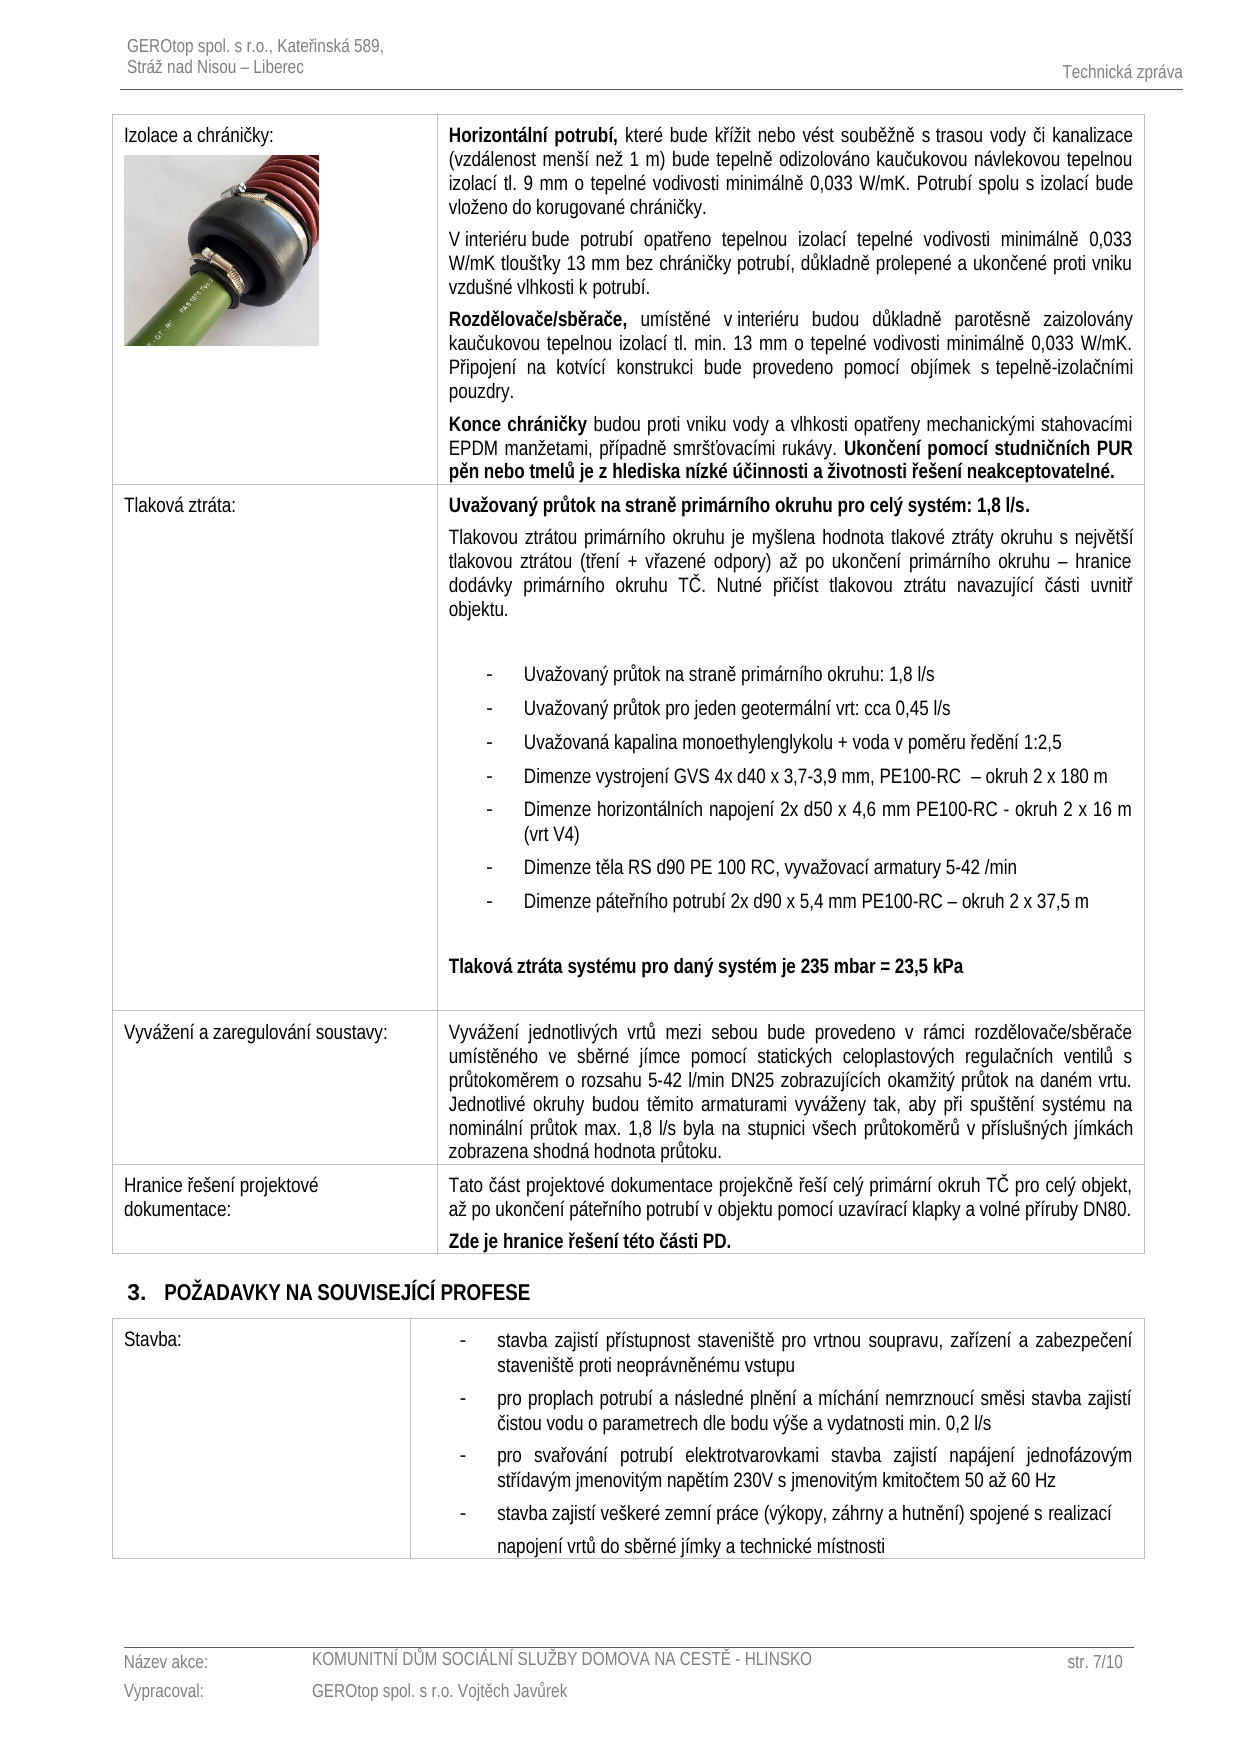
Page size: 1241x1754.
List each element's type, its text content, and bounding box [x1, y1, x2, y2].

table_cell Tlaková ztráta: [113, 485, 437, 1010]
table_header stavba zajistí přístupnost staveniště pro vrtnou soupravu, zařízení a zabezpečení staveniště proti neoprávněnému vstupu pro proplach potrubí a následné plnění a míchání nemrznoucí směsi stavba zajistí čistou vodu o parametrech dle bodu výše a vydatnosti min. 0,2 l/s pro svařování potrubí elektrotvarovkami stavba zajistí napájení jednofázovým střídavým jmenovitým napětím 230V s jmenovitým kmitočtem 50 až 60 Hz stavba zajistí veškeré zemní práce (výkopy, záhrny a hutnění) spojené s realizací napojení vrtů do sběrné jímky a technické místnosti [411, 1319, 1144, 1558]
table_cell Vyvážení jednotlivých vrtů mezi sebou bude provedeno v rámci rozdělovače/sběrače umístěného ve sběrné jímce pomocí statických celoplastových regulačních ventilů s průtokoměrem o rozsahu 5-42 l/min DN25 zobrazujících okamžitý průtok na daném vrtu. Jednotlivé okruhy budou těmito armaturami vyváženy tak, aby při spuštění systému na nominální průtok max. 1,8 l/s byla na stupnici všech průtokoměrů v příslušných jímkách zobrazena shodná hodnota průtoku. [438, 1011, 1144, 1163]
table_cell Horizontální potrubí, které bude křížit nebo vést souběžně s trasou vody či kanalizace (vzdálenost menší než 1 m) bude tepelně odizolováno kaučukovou návlekovou tepelnou izolací tl. 9 mm o tepelné vodivosti minimálně 0,033 W/mK. Potrubí spolu s izolací bude vloženo do korugované chráničky. V interiéru bude potrubí opatřeno tepelnou izolací tepelné vodivosti minimálně 0,033 W/mK tloušťky 13 mm bez chráničky potrubí, důkladně prolepené a ukončené proti vniku vzdušné vlhkosti k potrubí. Rozdělovače/sběrače, umístěné v interiéru budou důkladně parotěsně zaizolovány kaučukovou tepelnou izolací tl. min. 13 mm o tepelné vodivosti minimálně 0,033 W/mK. Připojení na kotvící konstrukci bude provedeno pomocí objímek s tepelně-izolačními pouzdry. Konce chráničky budou proti vniku vody a vlhkosti opatřeny mechanickými stahovacími EPDM manžetami, případně smršťovacími rukávy. Ukončení pomocí studničních PUR pěn nebo tmelů je z hlediska nízké účinnosti a životnosti řešení neakceptovatelné. [438, 115, 1144, 483]
table_header Stavba: [113, 1319, 410, 1558]
picture [123, 155, 320, 346]
table_cell Uvažovaný průtok na straně primárního okruhu pro celý systém: 1,8 l/s. Tlakovou ztrátou primárního okruhu je myšlena hodnota tlakové ztráty okruhu s největší tlakovou ztrátou (tření + vřazené odpory) až po ukončení primárního okruhu – hranice dodávky primárního okruhu TČ. Nutné přičíst tlakovou ztrátu navazující části uvnitř objektu. Uvažovaný průtok na straně primárního okruhu: 1,8 l/s Uvažovaný průtok pro jeden geotermální vrt: cca 0,45 l/s Uvažovaná kapalina monoethylenglykolu + voda v poměru ředění 1:2,5 Dimenze vystrojení GVS 4x d40 x 3,7-3,9 mm, PE100-RC – okruh 2 x 180 m Dimenze horizontálních napojení 2x d50 x 4,6 mm PE100-RC - okruh 2 x 16 m (vrt V4) Dimenze těla RS d90 PE 100 RC, vyvažovací armatury 5-42 /min Dimenze páteřního potrubí 2x d90 x 5,4 mm PE100-RC – okruh 2 x 37,5 m Tlaková ztráta systému pro daný systém je 235 mbar = 23,5 kPa [438, 485, 1144, 1010]
table_cell Izolace a chráničky: [113, 115, 437, 483]
table_cell Vyvážení a zaregulování soustavy: [113, 1011, 437, 1163]
subtitle POŽADAVKY NA SOUVISEJÍCÍ PROFESE [127, 1279, 1144, 1305]
table_cell Tato část projektové dokumentace projekčně řeší celý primární okruh TČ pro celý objekt, až po ukončení páteřního potrubí v objektu pomocí uzavírací klapky a volné příruby DN80. Zde je hranice řešení této části PD. [438, 1165, 1144, 1253]
table_cell Hranice řešení projektové dokumentace: [113, 1165, 437, 1253]
